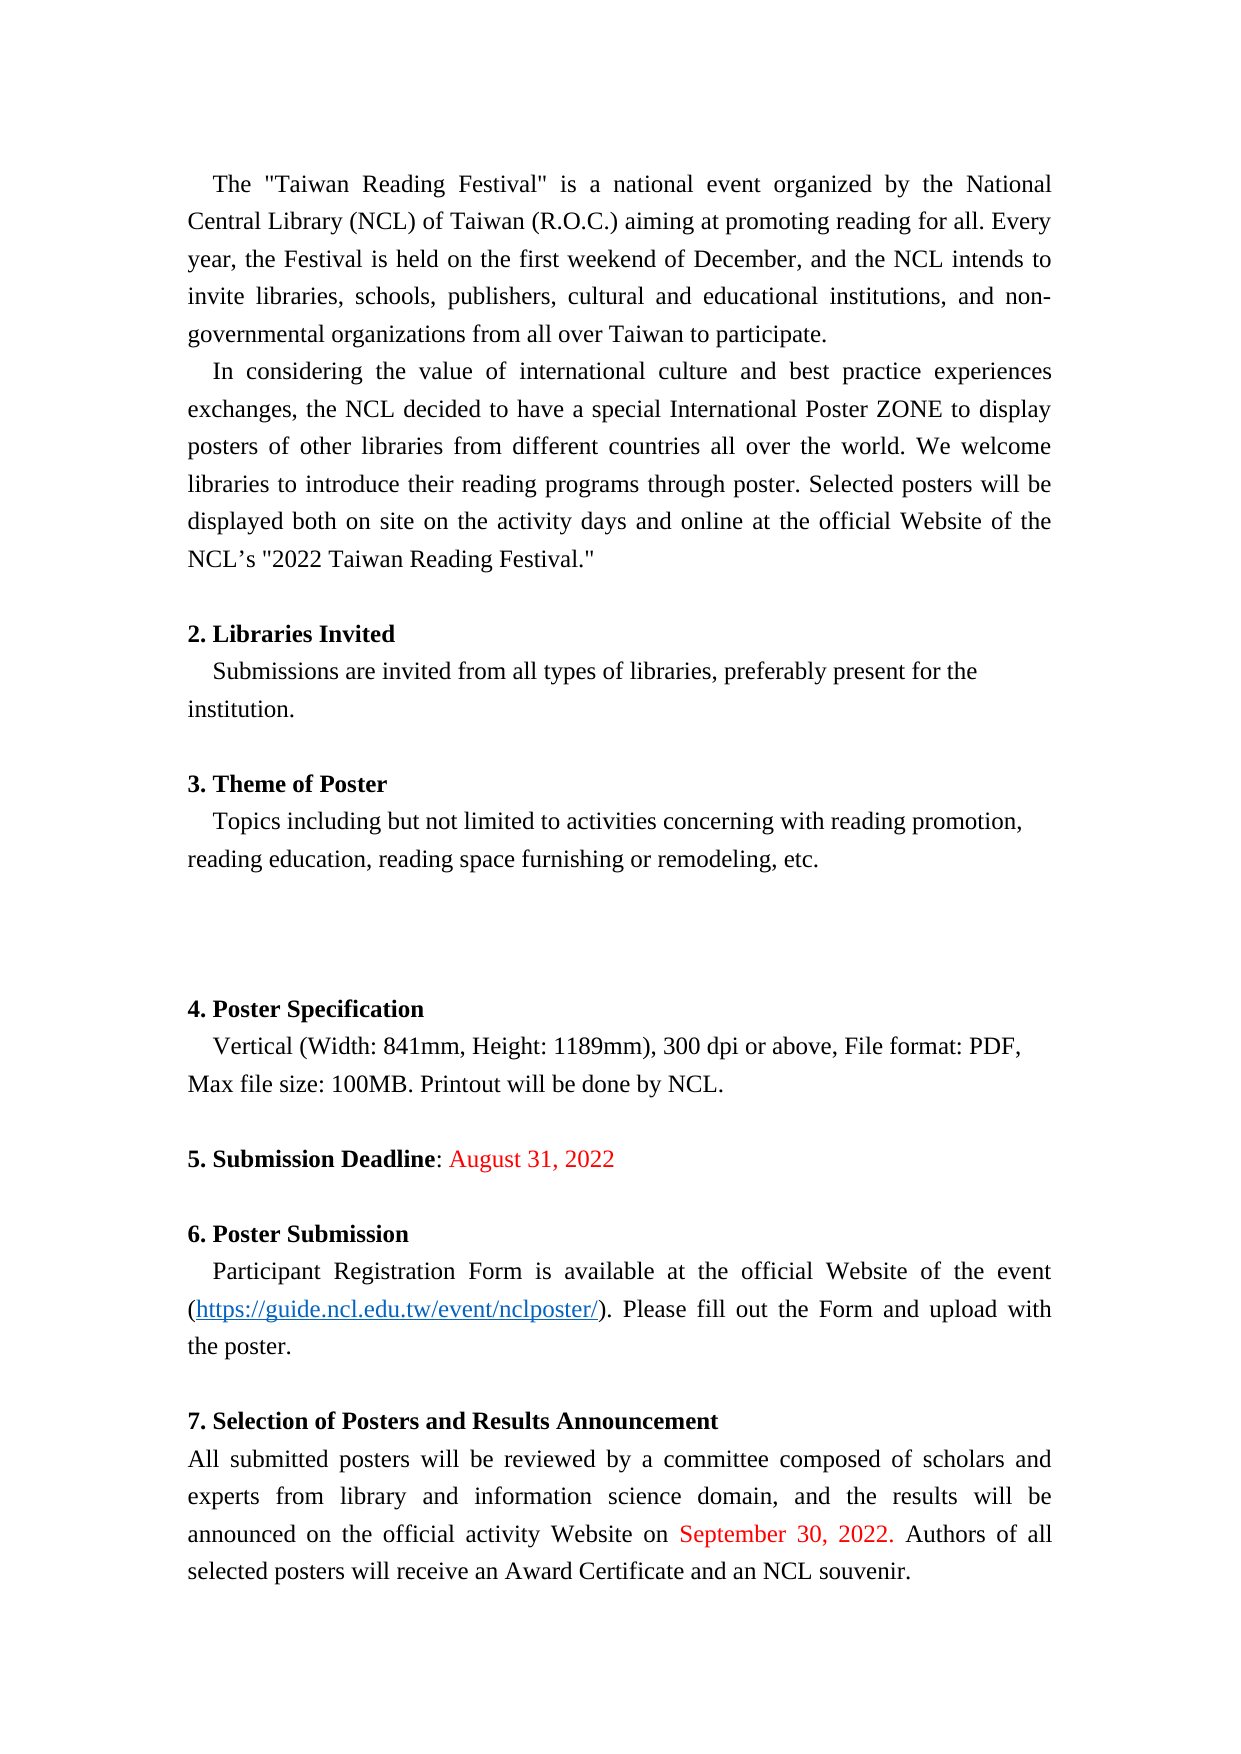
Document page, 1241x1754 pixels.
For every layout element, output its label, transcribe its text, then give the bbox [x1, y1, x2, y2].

text 4. Poster Specification [187, 989, 1053, 1027]
text 6. Poster Submission [187, 1214, 1053, 1252]
text In considering the value of international culture and best practice experiences exchanges, the NCL decided to have a special International Poster ZONE to display posters of other libraries from different countries all over the world. We welcome libraries to introduce their reading programs through poster. Selected posters will be displayed both on site on the activity days and online at the official Website of the NCL’s "2022 Taiwan Reading Festival." [187, 352, 1053, 577]
text 3. Theme of Poster [187, 764, 1053, 802]
text All submitted posters will be reviewed by a committee composed of scholars and experts from library and information science domain, and the results will be announced on the official activity Website on September 30, 2022. Authors of all selected posters will receive an Award Certificate and an NCL souvenir. [187, 1439, 1053, 1589]
text Participant Registration Form is available at the official Website of the event (https://guide.ncl.edu.tw/event/nclposter/). Please fill out the Form and upload with the poster. [187, 1252, 1053, 1364]
text 2. Libraries Invited [187, 614, 1053, 652]
text Submissions are invited from all types of libraries, preferably present for the institution. [187, 652, 1053, 727]
text Vertical (Width: 841mm, Height: 1189mm), 300 dpi or above, File format: PDF, Max file size: 100MB. Printout will be done by NCL. [187, 1027, 1053, 1102]
text The "Taiwan Reading Festival" is a national event organized by the National Central Library (NCL) of Taiwan (R.O.C.) aiming at promoting reading for all. Every year, the Festival is held on the first weekend of December, and the NCL intends to invite libraries, schools, publishers, cultural and educational institutions, and non-governmental organizations from all over Taiwan to participate. [187, 164, 1053, 352]
text 5. Submission Deadline: August 31, 2022 [187, 1139, 1053, 1177]
text 7. Selection of Posters and Results Announcement [187, 1402, 1053, 1439]
text Topics including but not limited to activities concerning with reading promotion, reading education, reading space furnishing or remodeling, etc. [187, 802, 1053, 877]
